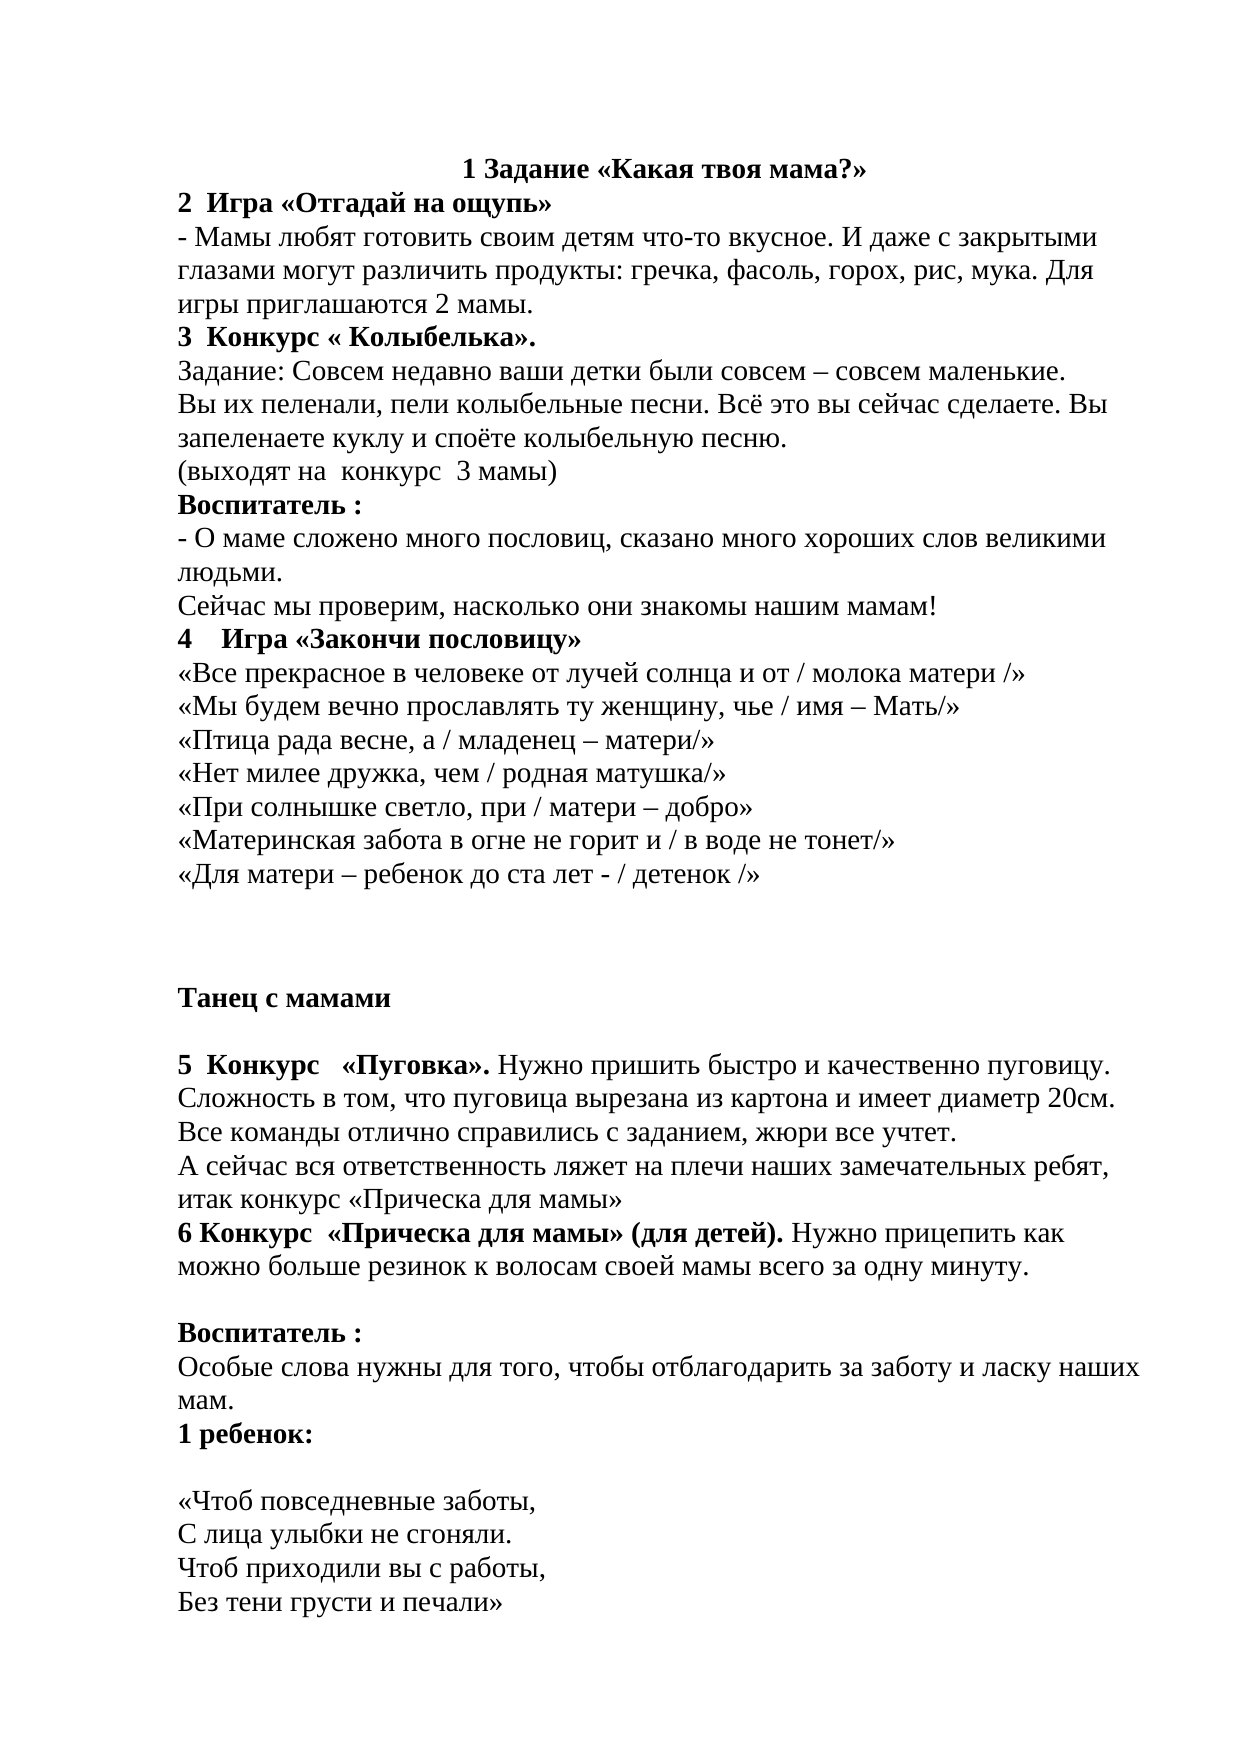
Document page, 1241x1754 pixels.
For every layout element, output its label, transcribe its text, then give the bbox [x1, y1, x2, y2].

text А сейчас вся ответственность ляжет на плечи наших замечательных ребят, итак конкурс «Прическа для мамы» [177, 1148, 1152, 1215]
text Танец с мамами [177, 980, 1152, 1013]
text Все команды отлично справились с заданием, жюри все учтет. [177, 1114, 1152, 1148]
text Воспитатель : - О маме сложено много пословиц, сказано много хороших слов великими людьми. Сейчас мы проверим, насколько они знакомы нашим мамам! 4 Игра «Закончи пословицу» «Все прекрасное в человеке от лучей солнца и от / молока матери /» «Мы будем вечно прославлять ту женщину, чье / имя – Мать/» «Птица рада весне, а / младенец – матери/» «Нет милее дружка, чем / родная матушка/» «При солнышке светло, при / матери – добро» «Материнская забота в огне не горит и / в воде не тонет/» «Для матери – ребенок до ста лет - / детенок /» [177, 487, 1152, 918]
text 2 Игра «Отгадай на ощупь» [177, 185, 1152, 219]
text 3 Конкурс « Колыбелька». [177, 319, 1152, 353]
text (выходят на конкурс 3 мамы) [177, 453, 1152, 487]
text Чтоб приходили вы с работы, [177, 1550, 1152, 1584]
text «Чтоб повседневные заботы, [177, 1483, 1152, 1517]
text Без тени грусти и печали» [177, 1584, 1152, 1617]
text 5 Конкурс «Пуговка». Нужно пришить быстро и качественно пуговицу. Сложность в том, что пуговица вырезана из картона и имеет диаметр 20см. [177, 1047, 1152, 1114]
text Вы их пеленали, пели колыбельные песни. Всё это вы сейчас сделаете. Вы запеленаете куклу и споёте колыбельную песню. [177, 386, 1152, 453]
text 1 ребенок: [177, 1416, 1152, 1449]
text Задание: Совсем недавно ваши детки были совсем – совсем маленькие. [177, 353, 1152, 386]
text 1 Задание «Какая твоя мама?» [177, 152, 1152, 185]
text С лица улыбки не сгоняли. [177, 1517, 1152, 1550]
text Воспитатель : [177, 1315, 1152, 1349]
text Особые слова нужны для того, чтобы отблагодарить за заботу и ласку наших мам. [177, 1349, 1152, 1416]
text 6 Конкурс «Прическа для мамы» (для детей). Нужно прицепить как можно больше резинок к волосам своей мамы всего за одну минуту. [177, 1215, 1152, 1282]
text - Мамы любят готовить своим детям что-то вкусное. И даже с закрытыми глазами могут различить продукты: гречка, фасоль, горох, рис, мука. Для игры приглашаются 2 мамы. [177, 219, 1152, 319]
